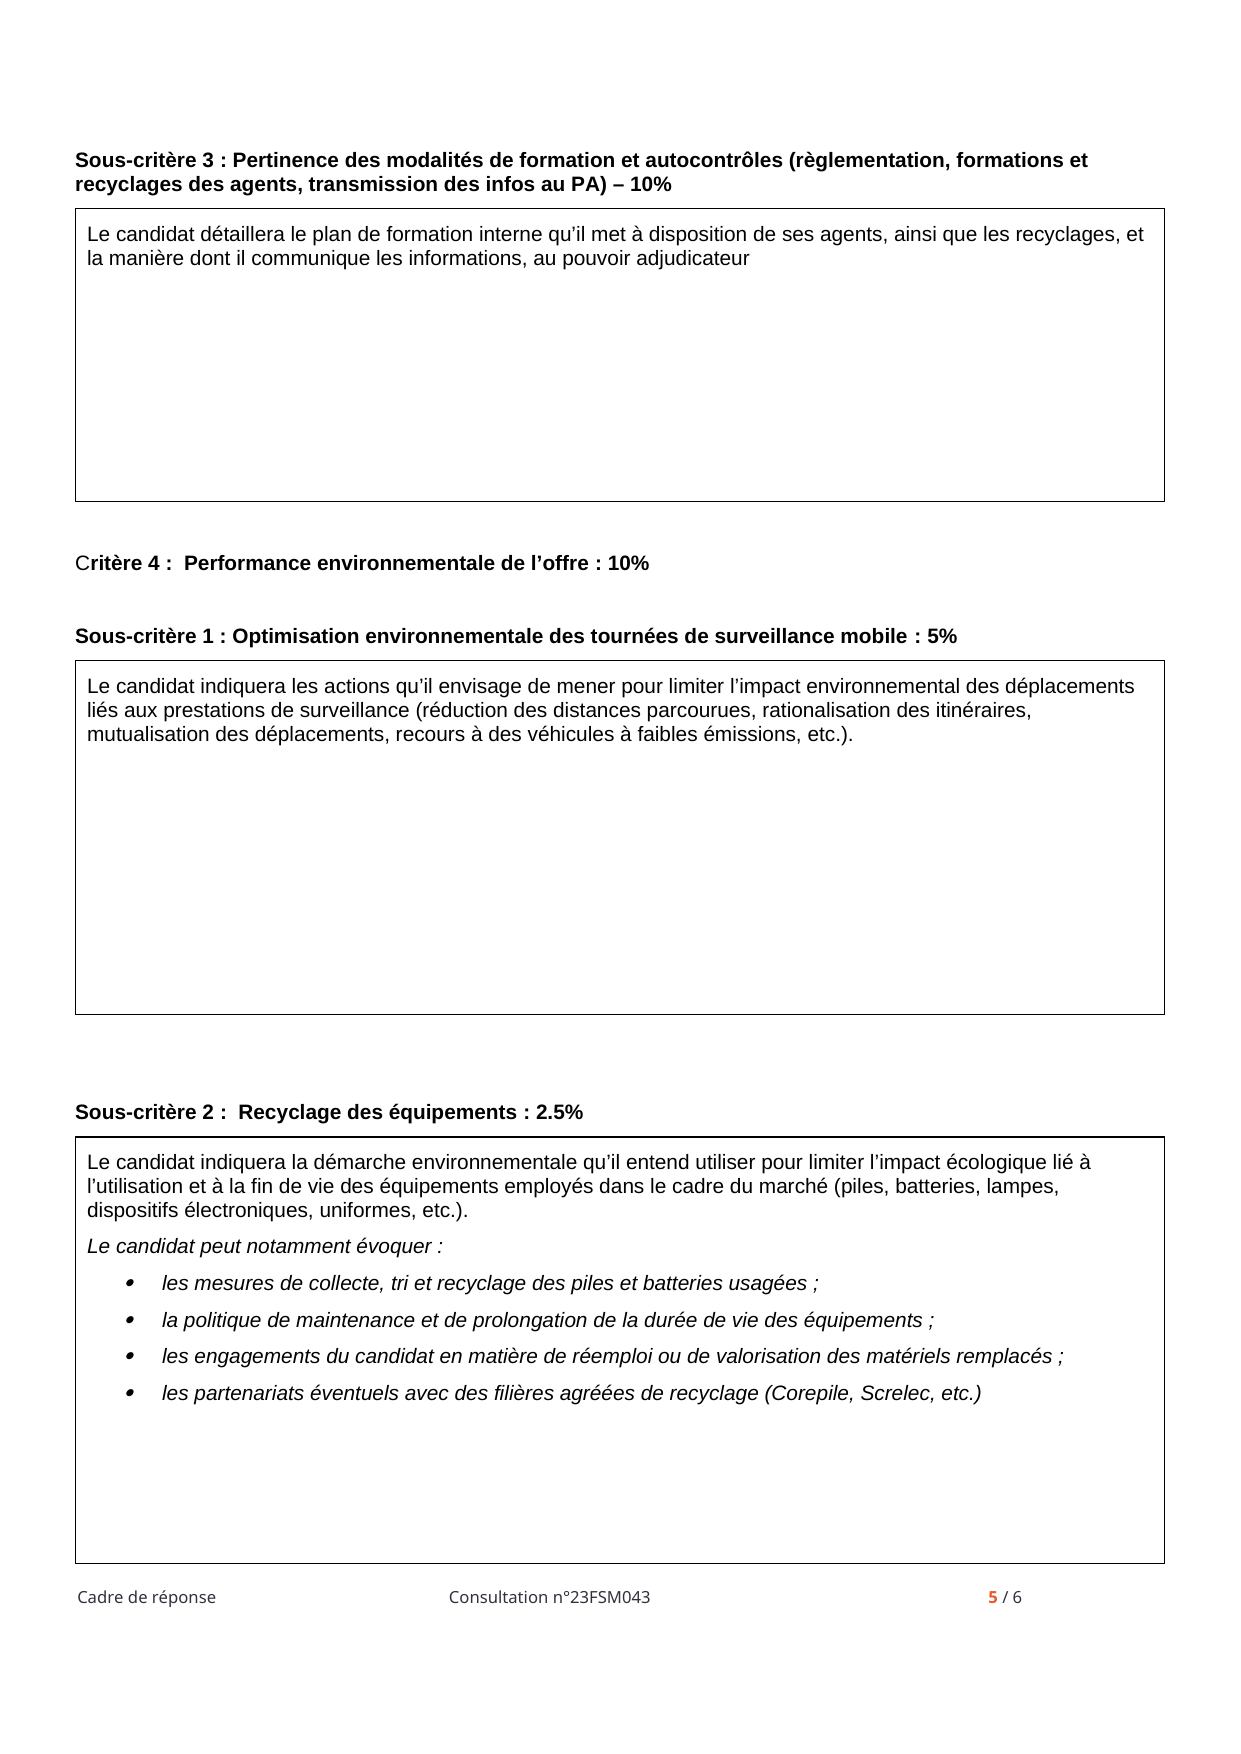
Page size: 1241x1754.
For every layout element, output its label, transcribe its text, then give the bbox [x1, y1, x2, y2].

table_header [76, 1138, 1164, 1563]
table_header Le candidat indiquera les actions qu’il envisage de mener pour limiter l’impact environnemental des déplacements liés aux prestations de surveillance (réduction des distances parcourues, rationalisation des itinéraires, mutualisation des déplacements, recours à des véhicules à faibles émissions, etc.). [76, 661, 1164, 1013]
text Sous-critère 1 : Optimisation environnementale des tournées de surveillance mobile : 5% [75, 624, 1165, 648]
text Sous-critère 3 : Pertinence des modalités de formation et autocontrôles (règlementation, formations et recyclages des agents, transmission des infos au PA) – 10% [75, 148, 1165, 196]
text Critère 4 : Performance environnementale de l’offre : 10% [75, 551, 1165, 575]
text Sous-critère 2 : Recyclage des équipements : 2.5% [75, 1100, 1165, 1124]
table_header Le candidat détaillera le plan de formation interne qu’il met à disposition de ses agents, ainsi que les recyclages, et la manière dont il communique les informations, au pouvoir adjudicateur [76, 209, 1164, 501]
